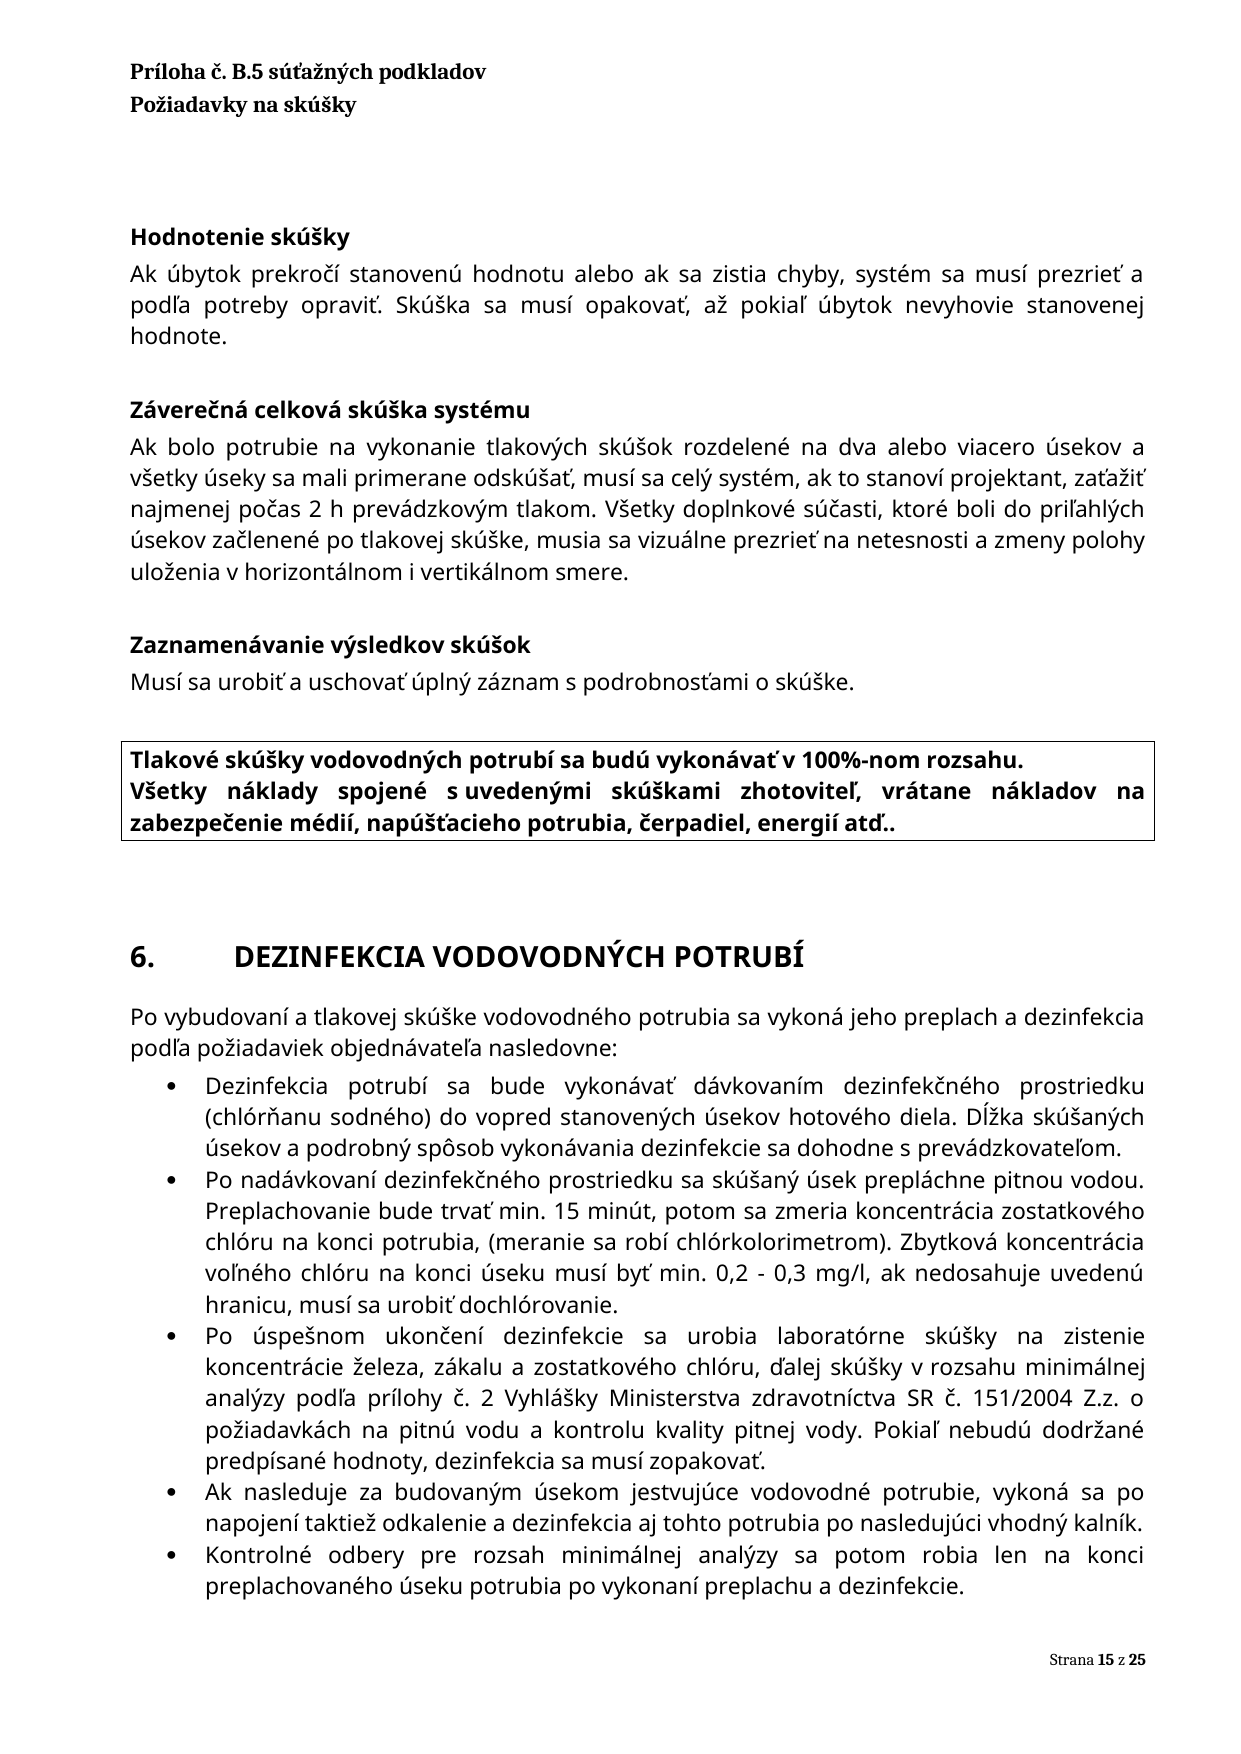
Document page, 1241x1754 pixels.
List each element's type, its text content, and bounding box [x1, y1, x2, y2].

text Záverečná celková skúška systému [130, 395, 1146, 424]
text Všetky náklady spojené s uvedenými skúškami zhotoviteľ, vrátane nákladov na zabezpečenie médií, napúšťacieho potrubia, čerpadiel, energií atď.. [122, 772, 1154, 840]
list Po úspešnom ukončení dezinfekcie sa urobia laboratórne skúšky na zistenie koncentrácie železa, zákalu a zostatkového chlóru, ďalej skúšky v rozsahu minimálnej analýzy podľa prílohy č. 2 Vyhlášky Ministerstva zdravotníctva SR č. 151/2004 Z.z. o požiadavkách na pitnú vodu a kontrolu kvality pitnej vody. Pokiaľ nebudú dodržané predpísané hodnoty, dezinfekcia sa musí zopakovať. [167, 1320, 1146, 1476]
list Kontrolné odbery pre rozsah minimálnej analýzy sa potom robia len na konci preplachovaného úseku potrubia po vykonaní preplachu a dezinfekcie. [167, 1538, 1146, 1601]
subtitle Dezinfekcia vodovodných potrubí [130, 936, 1146, 976]
text Tlakové skúšky vodovodných potrubí sa budú vykonávať v 100%-nom rozsahu. [122, 742, 1154, 772]
text Hodnotenie skúšky [130, 222, 1146, 251]
text Ak bolo potrubie na vykonanie tlakových skúšok rozdelené na dva alebo viacero úsekov a všetky úseky sa mali primerane odskúšať, musí sa celý systém, ak to stanoví projektant, zaťažiť najmenej počas 2 h prevádzkovým tlakom. Všetky doplnkové súčasti, ktoré boli do priľahlých úsekov začlenené po tlakovej skúške, musia sa vizuálne prezrieť na netesnosti a zmeny polohy uloženia v horizontálnom i vertikálnom smere. [130, 431, 1146, 587]
text Musí sa urobiť a uschovať úplný záznam s podrobnosťami o skúške. [130, 666, 1146, 697]
list Po nadávkovaní dezinfekčného prostriedku sa skúšaný úsek prepláchne pitnou vodou. Preplachovanie bude trvať min. 15 minút, potom sa zmeria koncentrácia zostatkového chlóru na konci potrubia, (meranie sa robí chlórkolorimetrom). Zbytková koncentrácia voľného chlóru na konci úseku musí byť min. 0,2 - 0,3 mg/l, ak nedosahuje uvedenú hranicu, musí sa urobiť dochlórovanie. [167, 1163, 1146, 1320]
text Po vybudovaní a tlakovej skúške vodovodného potrubia sa vykoná jeho preplach a dezinfekcia podľa požiadaviek objednávateľa nasledovne: [130, 1001, 1146, 1063]
text Zaznamenávanie výsledkov skúšok [130, 631, 1146, 660]
list Ak nasleduje za budovaným úsekom jestvujúce vodovodné potrubie, vykoná sa po napojení taktiež odkalenie a dezinfekcia aj tohto potrubia po nasledujúci vhodný kalník. [167, 1476, 1146, 1538]
text Ak úbytok prekročí stanovenú hodnotu alebo ak sa zistia chyby, systém sa musí prezrieť a podľa potreby opraviť. Skúška sa musí opakovať, až pokiaľ úbytok nevyhovie stanovenej hodnote. [130, 258, 1146, 351]
list Dezinfekcia potrubí sa bude vykonávať dávkovaním dezinfekčného prostriedku (chlórňanu sodného) do vopred stanovených úsekov hotového diela. Dĺžka skúšaných úsekov a podrobný spôsob vykonávania dezinfekcie sa dohodne s prevádzkovateľom. [167, 1070, 1146, 1163]
